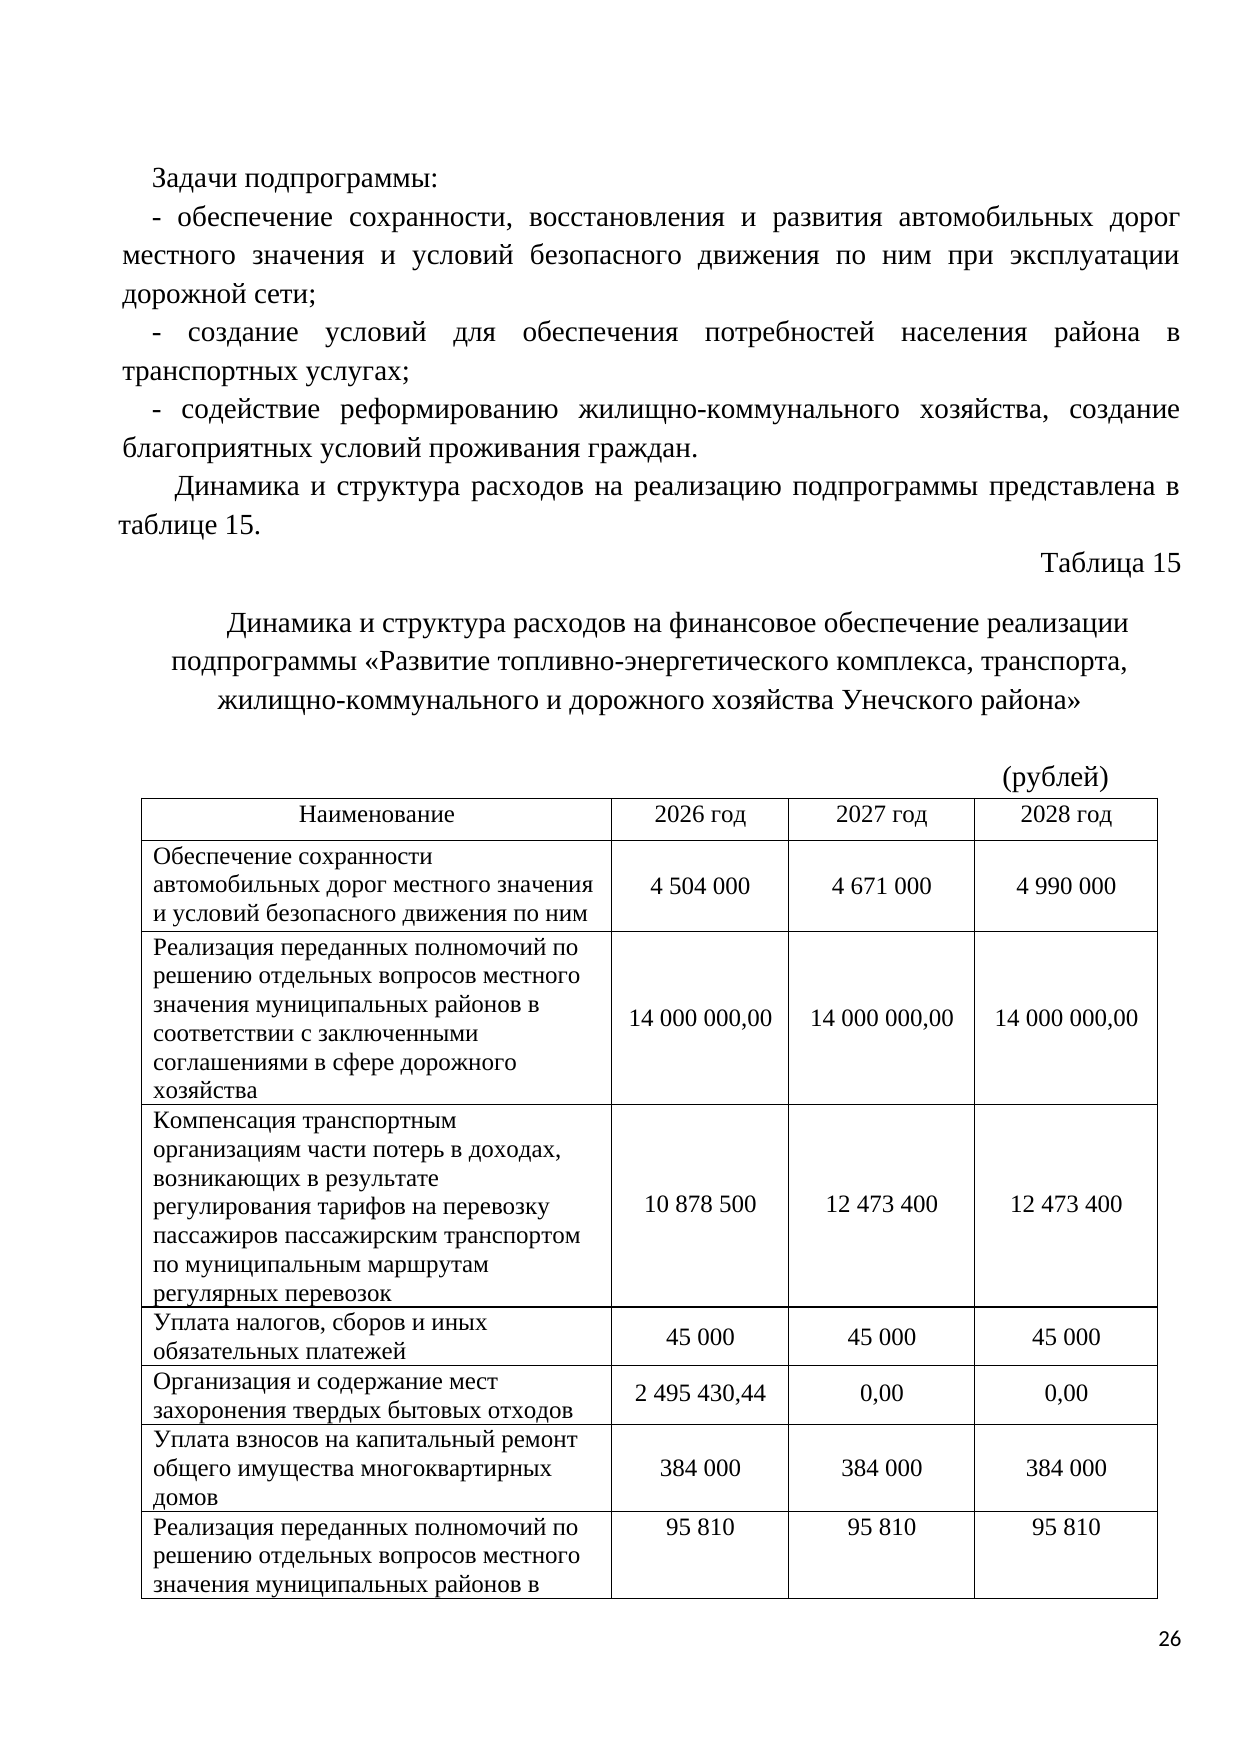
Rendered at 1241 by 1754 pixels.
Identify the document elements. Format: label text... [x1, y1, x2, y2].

table_cell 14 000 000,00 [612, 932, 788, 1104]
table_cell 14 000 000,00 [789, 932, 974, 1104]
table_cell 384 000 [789, 1425, 974, 1511]
table_cell 10 878 500 [612, 1105, 788, 1306]
table_header 2027 год [789, 799, 974, 840]
text Задачи подпрограммы: [122, 160, 1181, 194]
text - содействие реформированию жилищно-коммунального хозяйства, создание благоприятных условий проживания граждан. [122, 391, 1181, 463]
table_cell 12 473 400 [789, 1105, 974, 1306]
table_cell Уплата взносов на капитальный ремонт общего имущества многоквартирных домов [142, 1425, 611, 1511]
text - создание условий для обеспечения потребностей населения района в транспортных услугах; [122, 314, 1181, 386]
table_cell 4 990 000 [975, 841, 1157, 931]
table_cell 12 473 400 [975, 1105, 1157, 1306]
table_cell 0,00 [975, 1366, 1157, 1423]
table_header 2026 год [612, 799, 788, 840]
table_cell 14 000 000,00 [975, 932, 1157, 1104]
table_cell 45 000 [975, 1308, 1157, 1365]
table_cell 95 810 [612, 1512, 788, 1598]
table_cell Уплата налогов, сборов и иных обязательных платежей [142, 1308, 611, 1365]
text Динамика и структура расходов на реализацию подпрограммы представлена в таблице 15. [118, 468, 1181, 541]
table_cell 95 810 [975, 1512, 1157, 1598]
table_cell Реализация переданных полномочий по решению отдельных вопросов местного значения муниципальных районов в соответствии с заключенными соглашениями в сфере дорожного хозяйства [142, 932, 611, 1104]
text (рублей) [856, 759, 1181, 793]
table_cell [142, 1512, 611, 1598]
text Таблица 15 [118, 546, 1181, 579]
table_header Наименование [142, 799, 611, 840]
table_cell 95 810 [789, 1512, 974, 1598]
table_cell 45 000 [612, 1308, 788, 1365]
table_cell 4 671 000 [789, 841, 974, 931]
table_cell Обеспечение сохранности автомобильных дорог местного значения и условий безопасного движения по ним [142, 841, 611, 931]
table_cell 384 000 [612, 1425, 788, 1511]
table_cell 2 495 430,44 [612, 1366, 788, 1423]
table_cell 4 504 000 [612, 841, 788, 931]
table_cell Компенсация транспортным организациям части потерь в доходах, возникающих в результате регулирования тарифов на перевозку пассажиров пассажирским транспортом по муниципальным маршрутам регулярных перевозок [142, 1105, 611, 1306]
text - обеспечение сохранности, восстановления и развития автомобильных дорог местного значения и условий безопасного движения по ним при эксплуатации дорожной сети; [122, 199, 1181, 309]
table_cell 0,00 [789, 1366, 974, 1423]
text Динамика и структура расходов на финансовое обеспечение реализации подпрограммы «Развитие топливно-энергетического комплекса, транспорта, жилищно-коммунального и дорожного хозяйства Унечского района» [118, 605, 1181, 716]
table_header 2028 год [975, 799, 1157, 840]
table_cell Организация и содержание мест захоронения твердых бытовых отходов [142, 1366, 611, 1423]
table_cell 384 000 [975, 1425, 1157, 1511]
table_cell 45 000 [789, 1308, 974, 1365]
